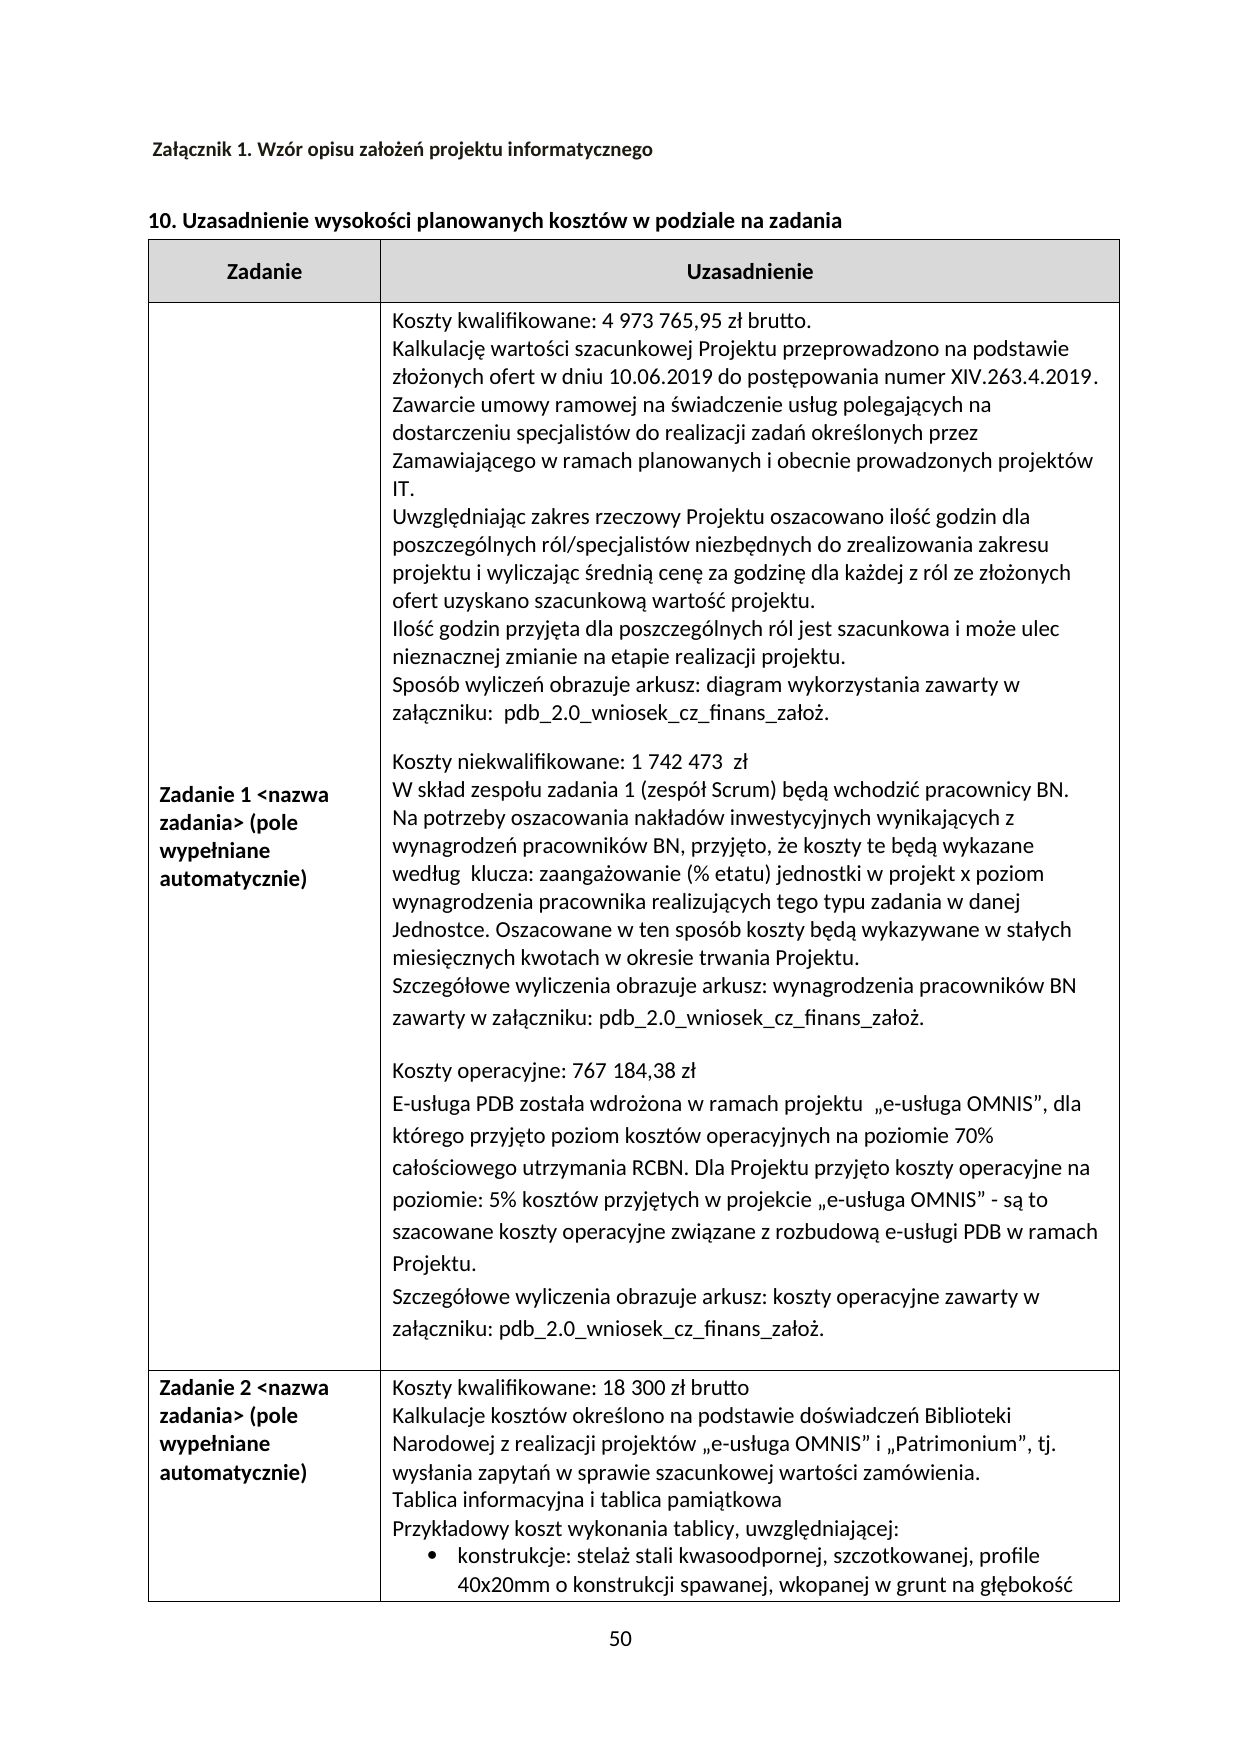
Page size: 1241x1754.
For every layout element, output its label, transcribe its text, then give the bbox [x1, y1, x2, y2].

table_cell Koszty kwalifikowane: 4 973 765,95 zł brutto. Kalkulację wartości szacunkowej Projektu przeprowadzono na podstawie złożonych ofert w dniu 10.06.2019 do postępowania numer XIV.263.4.2019. Zawarcie umowy ramowej na świadczenie usług polegających na dostarczeniu specjalistów do realizacji zadań określonych przez Zamawiającego w ramach planowanych i obecnie prowadzonych projektów IT. Uwzględniając zakres rzeczowy Projektu oszacowano ilość godzin dla poszczególnych ról/specjalistów niezbędnych do zrealizowania zakresu projektu i wyliczając średnią cenę za godzinę dla każdej z ról ze złożonych ofert uzyskano szacunkową wartość projektu. Ilość godzin przyjęta dla poszczególnych ról jest szacunkowa i może ulec nieznacznej zmianie na etapie realizacji projektu. Sposób wyliczeń obrazuje arkusz: diagram wykorzystania zawarty w załączniku: pdb_2.0_wniosek_cz_finans_założ. Koszty niekwalifikowane: 1 742 473 zł W skład zespołu zadania 1 (zespół Scrum) będą wchodzić pracownicy BN. Na potrzeby oszacowania nakładów inwestycyjnych wynikających z wynagrodzeń pracowników BN, przyjęto, że koszty te będą wykazane według klucza: zaangażowanie (% etatu) jednostki w projekt x poziom wynagrodzenia pracownika realizujących tego typu zadania w danej Jednostce. Oszacowane w ten sposób koszty będą wykazywane w stałych miesięcznych kwotach w okresie trwania Projektu. Szczegółowe wyliczenia obrazuje arkusz: wynagrodzenia pracowników BN zawarty w załączniku: pdb_2.0_wniosek_cz_finans_założ. Koszty operacyjne: 767 184,38 zł E-usługa PDB została wdrożona w ramach projektu „e-usługa OMNIS”, dla którego przyjęto poziom kosztów operacyjnych na poziomie 70% całościowego utrzymania RCBN. Dla Projektu przyjęto koszty operacyjne na poziomie: 5% kosztów przyjętych w projekcie „e-usługa OMNIS” - są to szacowane koszty operacyjne związane z rozbudową e-usługi PDB w ramach Projektu. Szczegółowe wyliczenia obrazuje arkusz: koszty operacyjne zawarty w załączniku: pdb_2.0_wniosek_cz_finans_założ. [381, 303, 1119, 1369]
table_header Uzasadnienie [381, 240, 1119, 302]
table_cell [149, 1371, 380, 1601]
table_header Zadanie [149, 240, 380, 302]
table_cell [381, 1371, 1119, 1601]
text 10. Uzasadnienie wysokości planowanych kosztów w podziale na zadania [148, 206, 1093, 234]
table_cell Zadanie 1 <nazwa zadania> (pole wypełniane automatycznie) [149, 303, 380, 1369]
